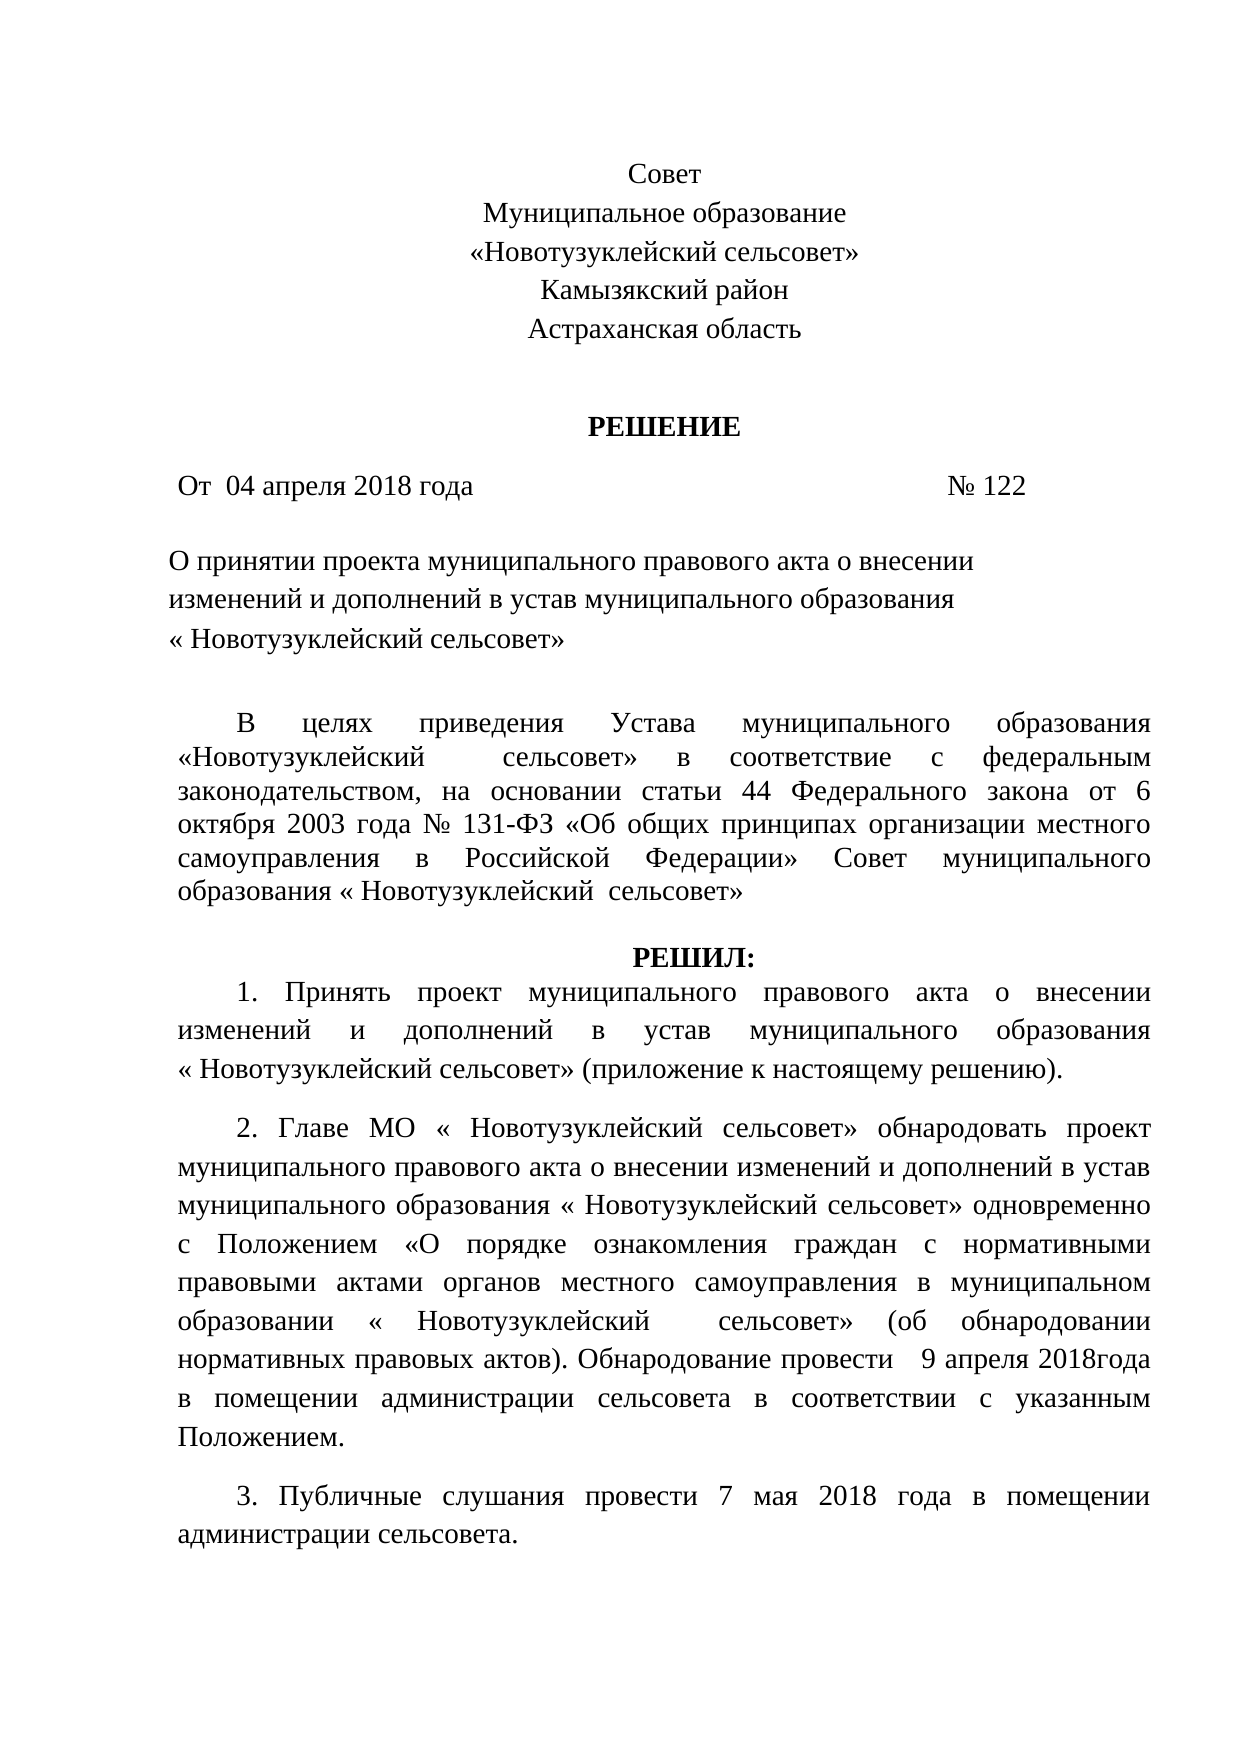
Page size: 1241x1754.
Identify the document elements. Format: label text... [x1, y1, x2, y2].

text Астраханская область [177, 311, 1152, 344]
text «Новотузуклейский сельсовет» [177, 234, 1152, 267]
text Камызякский район [177, 272, 1152, 306]
subtitle РЕШИЛ: [177, 940, 1152, 974]
text 2. Главе МО « Новотузуклейский сельсовет» обнародовать проект муниципального правового акта о внесении изменений и дополнений в устав муниципального образования « Новотузуклейский сельсовет» одновременно с Положением «О порядке ознакомления граждан с нормативными правовыми актами органов местного самоуправления в муниципальном образовании « Новотузуклейский сельсовет» (об обнародовании нормативных правовых актов). Обнародование провести 9 апреля 2018года в помещении администрации сельсовета в соответствии с указанным Положением. [177, 1110, 1152, 1452]
text 1. Принять проект муниципального правового акта о внесении изменений и дополнений в устав муниципального образования « Новотузуклейский сельсовет» (приложение к настоящему решению). [177, 974, 1152, 1084]
text От 04 апреля 2018 года № 122 [177, 468, 1152, 502]
text Муниципальное образование [177, 195, 1152, 229]
text Совет [177, 157, 1152, 190]
text В целях приведения Устава муниципального образования «Новотузуклейский сельсовет» в соответствие с федеральным законодательством, на основании статьи 44 Федерального закона от 6 октября 2003 года № 131-ФЗ «Об общих принципах организации местного самоуправления в Российской Федерации» Совет муниципального образования « Новотузуклейский сельсовет» [177, 706, 1152, 907]
text РЕШЕНИЕ [177, 409, 1152, 442]
text 3. Публичные слушания провести 7 мая 2018 года в помещении администрации сельсовета. [177, 1478, 1152, 1550]
